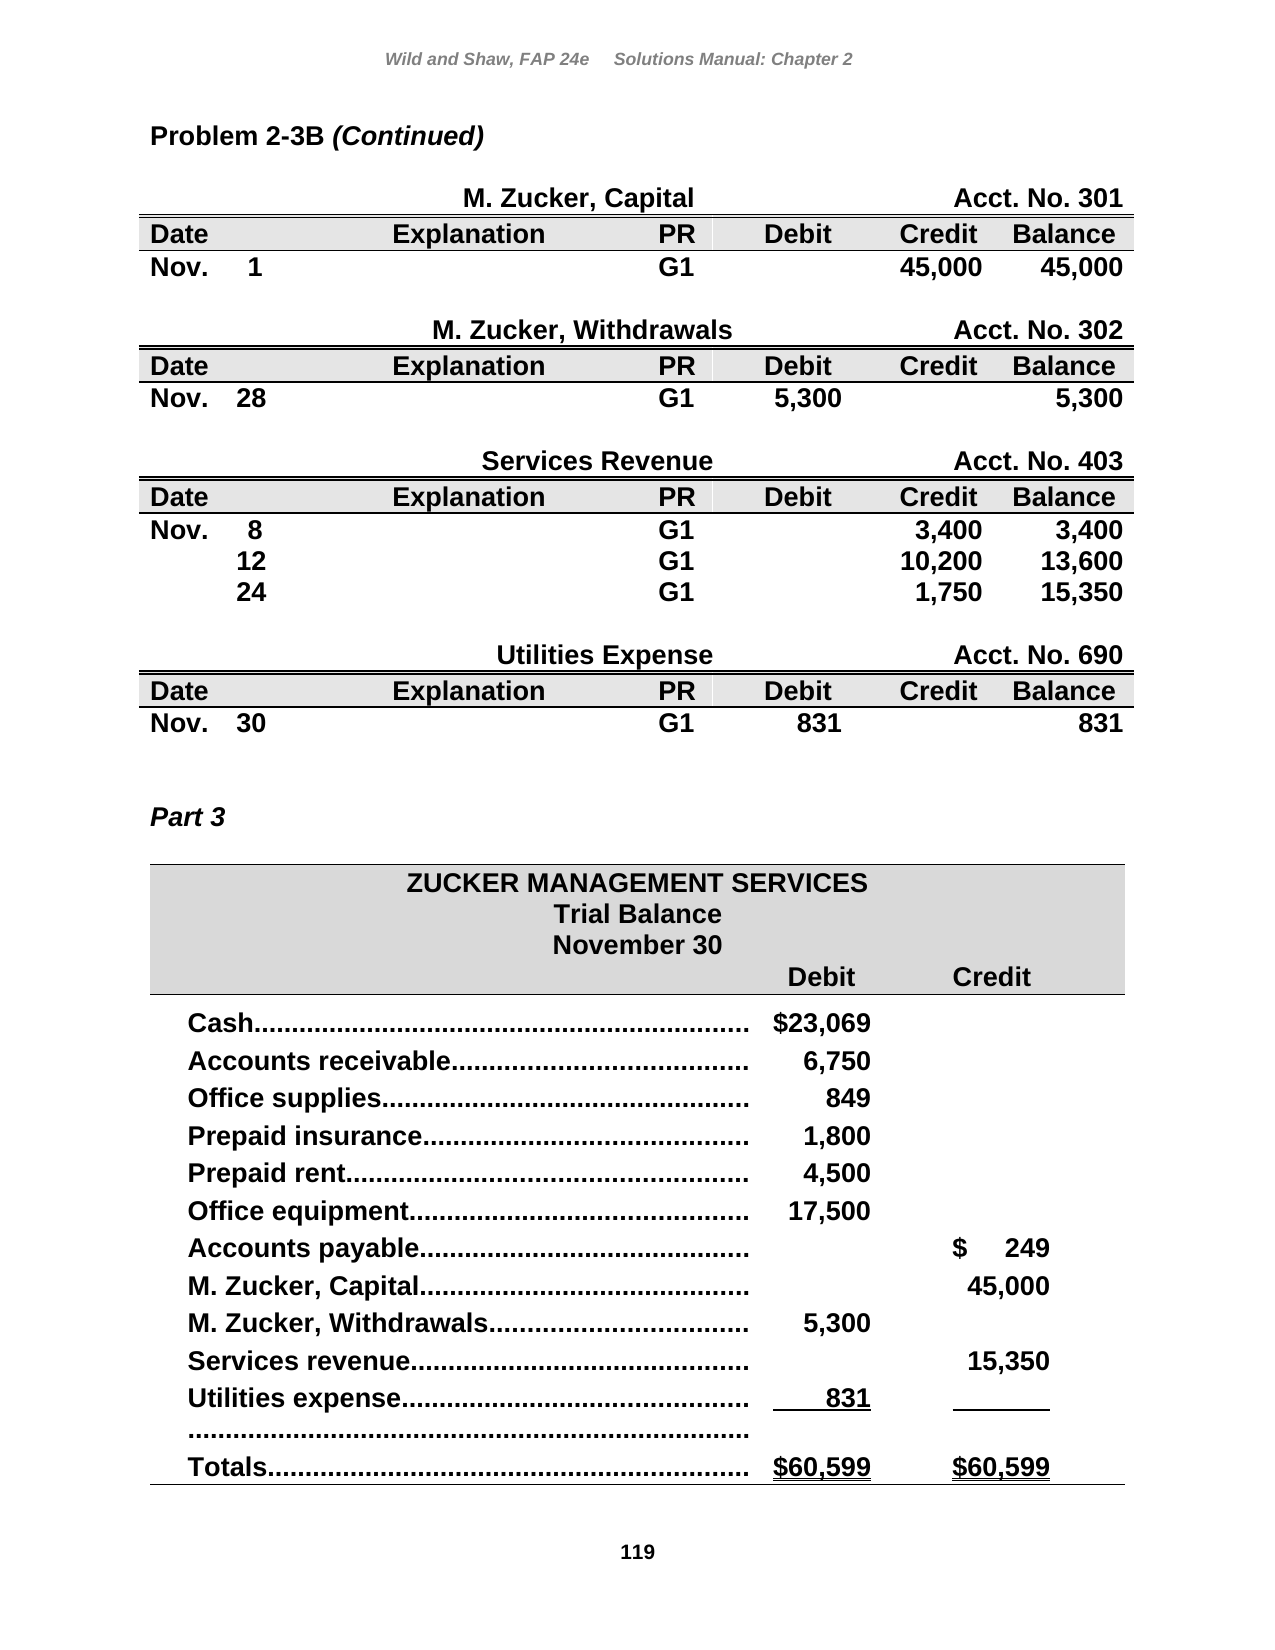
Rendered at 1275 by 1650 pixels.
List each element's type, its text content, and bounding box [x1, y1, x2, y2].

text Services revenue 15,350 [187, 1344, 1125, 1376]
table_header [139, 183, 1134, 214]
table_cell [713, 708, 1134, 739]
text Debit Credit [150, 961, 1125, 994]
text Trial Balance [150, 898, 1125, 929]
text Accounts receivable 6,750 [187, 1044, 1125, 1076]
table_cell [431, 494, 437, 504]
text ZUCKER MANAGEMENT SERVICES [150, 865, 1125, 898]
text Utilities expense 831 [187, 1382, 1125, 1444]
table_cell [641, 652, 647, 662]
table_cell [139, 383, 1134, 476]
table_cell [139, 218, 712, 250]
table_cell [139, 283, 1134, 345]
text Office equipment 17,500 [187, 1194, 1125, 1226]
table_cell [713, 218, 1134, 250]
text Cash $23,069 [187, 1007, 1125, 1038]
text Prepaid rent 4,500 [187, 1157, 1125, 1188]
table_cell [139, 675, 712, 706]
text Problem 2-3B (Continued) [150, 120, 1125, 151]
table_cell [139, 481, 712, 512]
text Part 3 [150, 801, 1125, 832]
text Office supplies 849 [187, 1082, 1125, 1113]
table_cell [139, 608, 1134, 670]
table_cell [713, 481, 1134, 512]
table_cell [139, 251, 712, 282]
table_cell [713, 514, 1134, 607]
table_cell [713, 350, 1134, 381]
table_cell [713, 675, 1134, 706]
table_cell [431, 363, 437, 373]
text November 30 [150, 929, 1125, 961]
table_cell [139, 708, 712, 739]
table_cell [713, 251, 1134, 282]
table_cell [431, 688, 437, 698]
text Accounts payable $ 249 [187, 1232, 1125, 1263]
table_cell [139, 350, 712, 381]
text Totals $60,599 $60,599 [150, 1451, 1125, 1484]
text M. Zucker, Capital 45,000 [187, 1269, 1125, 1301]
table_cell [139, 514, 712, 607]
text M. Zucker, Withdrawals 5,300 [187, 1307, 1125, 1338]
text Prepaid insurance 1,800 [187, 1119, 1125, 1151]
